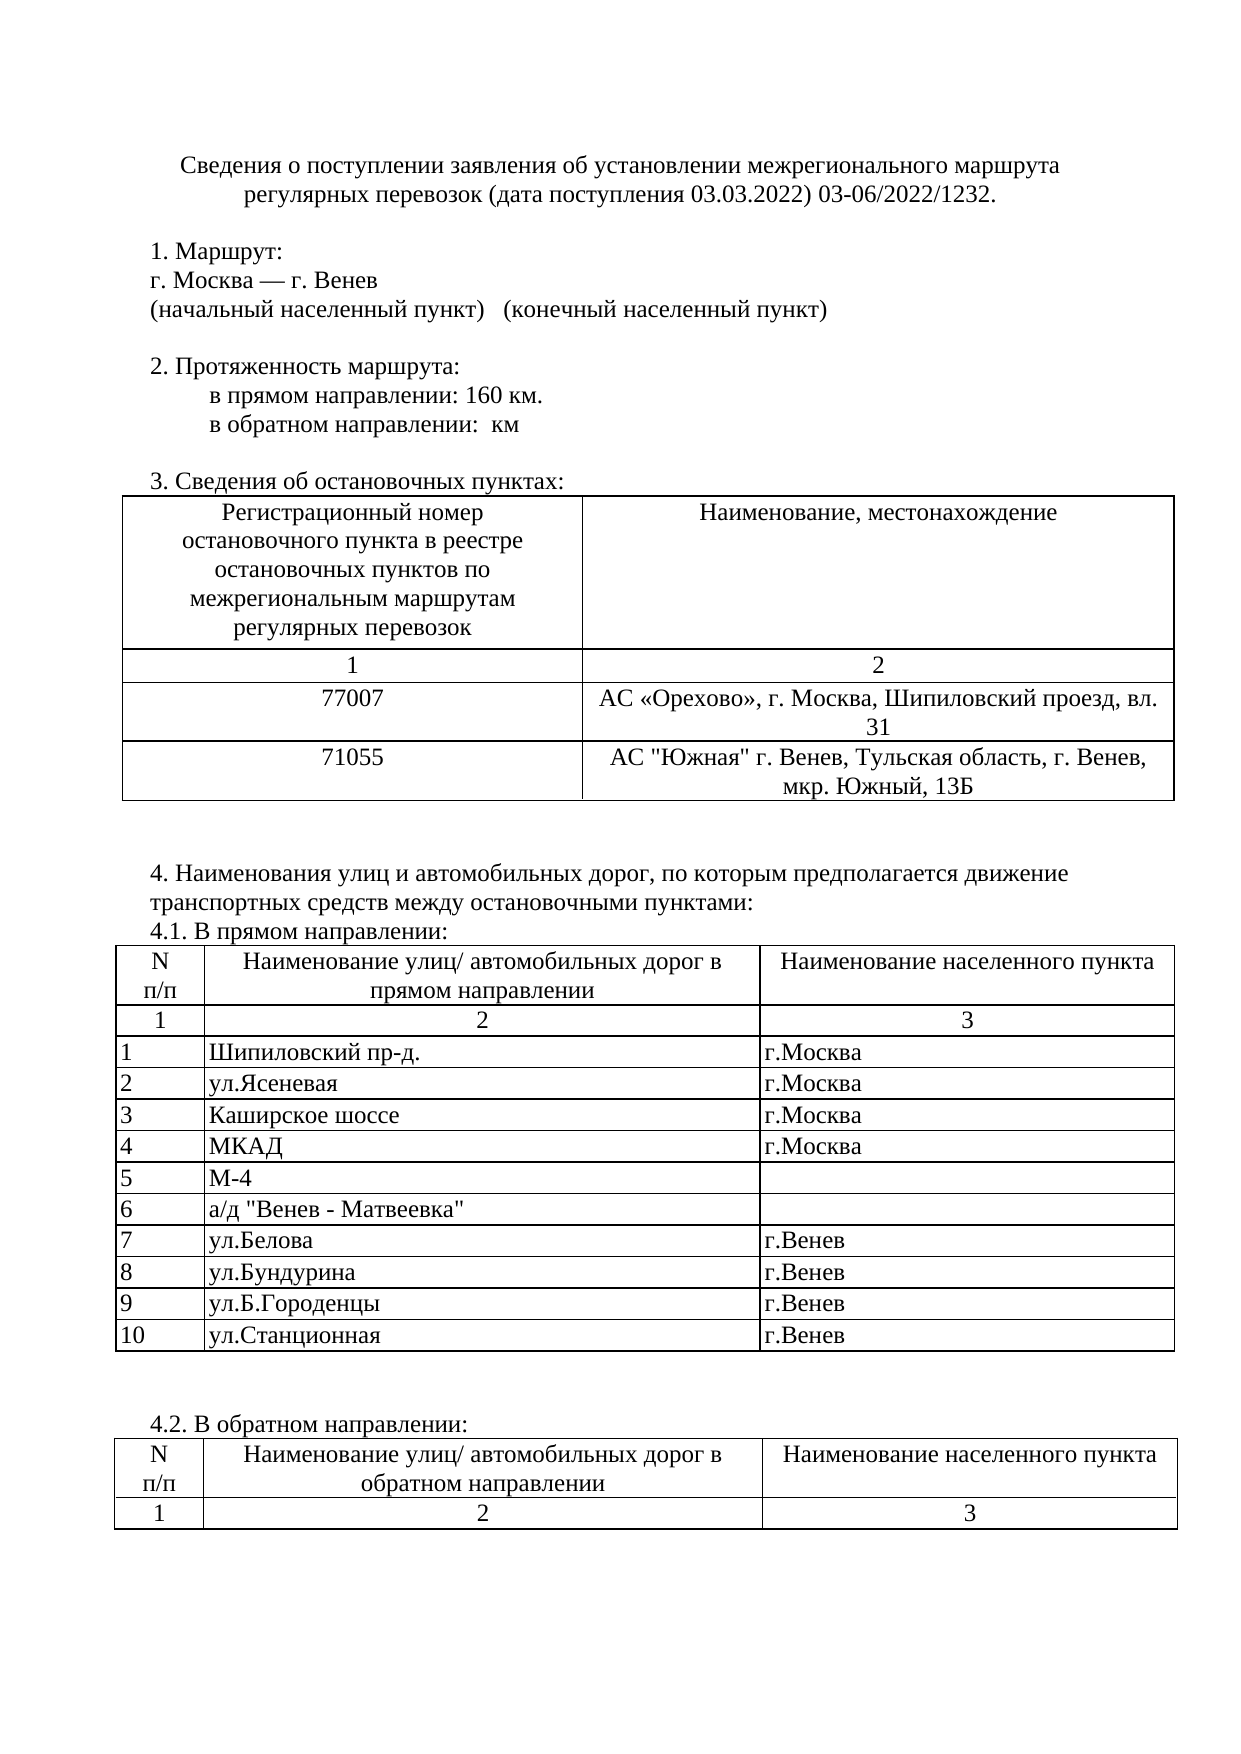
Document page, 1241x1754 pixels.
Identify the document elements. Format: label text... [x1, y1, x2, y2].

table_header N п/п [117, 946, 204, 1004]
table_cell г.Венев [761, 1320, 1174, 1350]
table_cell 2 [204, 1498, 762, 1528]
table_cell 77007 [123, 683, 582, 740]
table_cell ул.Б.Городенцы [205, 1289, 759, 1318]
table_cell [761, 1194, 1174, 1224]
table_cell 2 [205, 1006, 759, 1035]
table_cell 6 [117, 1194, 204, 1224]
table_cell [761, 1163, 1174, 1193]
table_header Наименование улиц/ автомобильных дорог в обратном направлении [204, 1439, 762, 1497]
text 4. Наименования улиц и автомобильных дорог, по которым предполагается движение транспортных средств между остановочными пунктами: [150, 858, 1090, 916]
table_cell М-4 [205, 1163, 759, 1193]
table_header Наименование населенного пункта [761, 946, 1174, 1004]
table_header Наименование населенного пункта [763, 1439, 1177, 1497]
table_cell 71055 [123, 742, 582, 799]
table_cell ул.Ясеневая [205, 1068, 759, 1098]
table_cell ул.Белова [205, 1226, 759, 1256]
table_cell г.Венев [761, 1226, 1174, 1256]
table_cell 10 [117, 1320, 204, 1350]
table_cell 1 [115, 1498, 203, 1528]
text 1. Маршрут: [150, 236, 1090, 265]
text 2. Протяженность маршрута: [150, 351, 1090, 380]
text 3. Сведения об остановочных пунктах: [150, 466, 1090, 495]
text в прямом направлении: 160 км. [150, 380, 1090, 409]
table_cell 1 [117, 1037, 204, 1067]
table_cell 1 [117, 1006, 204, 1035]
table_cell а/д "Венев - Матвеевка" [205, 1194, 759, 1224]
text 4.2. В обратном направлении: [150, 1409, 1090, 1438]
table_cell г.Москва [761, 1100, 1174, 1130]
text (начальный населенный пункт) (конечный населенный пункт) [150, 294, 1090, 322]
table_cell г.Венев [761, 1289, 1174, 1318]
table_cell г.Москва [761, 1131, 1174, 1161]
table_cell г.Москва [761, 1037, 1174, 1067]
table_cell 3 [761, 1006, 1174, 1035]
table_cell ул.Бундурина [205, 1257, 759, 1287]
table_cell Каширское шоссе [205, 1100, 759, 1130]
table_cell 9 [117, 1289, 204, 1318]
table_cell 8 [117, 1257, 204, 1287]
table_cell АС «Орехово», г. Москва, Шипиловский проезд, вл. 31 [583, 683, 1173, 740]
table_cell г.Венев [761, 1257, 1174, 1287]
table_cell Шипиловский пр-д. [205, 1037, 759, 1067]
table_cell г.Москва [761, 1068, 1174, 1098]
table_cell ул.Станционная [205, 1320, 759, 1350]
text в обратном направлении: км [150, 409, 1090, 437]
table_header Регистрационный номер остановочного пункта в реестре остановочных пунктов по межрегиональным маршрутам регулярных перевозок [123, 497, 582, 648]
table_cell 3 [117, 1100, 204, 1130]
table_cell 3 [763, 1497, 1177, 1528]
table_cell 2 [117, 1068, 204, 1098]
table_header Наименование улиц/ автомобильных дорог в прямом направлении [205, 946, 759, 1004]
table_cell АС "Южная" г. Венев, Тульская область, г. Венев, мкр. Южный, 13Б [583, 742, 1173, 799]
table_cell 2 [583, 650, 1173, 681]
text Сведения о поступлении заявления об установлении межрегионального маршрута регулярных перевозок (дата поступления 03.03.2022) 03-06/2022/1232. [150, 150, 1090, 207]
table_cell 4 [117, 1131, 204, 1161]
table_cell 7 [117, 1226, 204, 1256]
table_cell 5 [117, 1163, 204, 1193]
table_cell МКАД [205, 1131, 759, 1161]
text г. Москва — г. Венев [150, 265, 1090, 294]
table_header N п/п [115, 1439, 203, 1497]
table_header Наименование, местонахождение [583, 497, 1173, 648]
text 4.1. В прямом направлении: [150, 916, 1090, 945]
table_cell 1 [123, 650, 582, 681]
